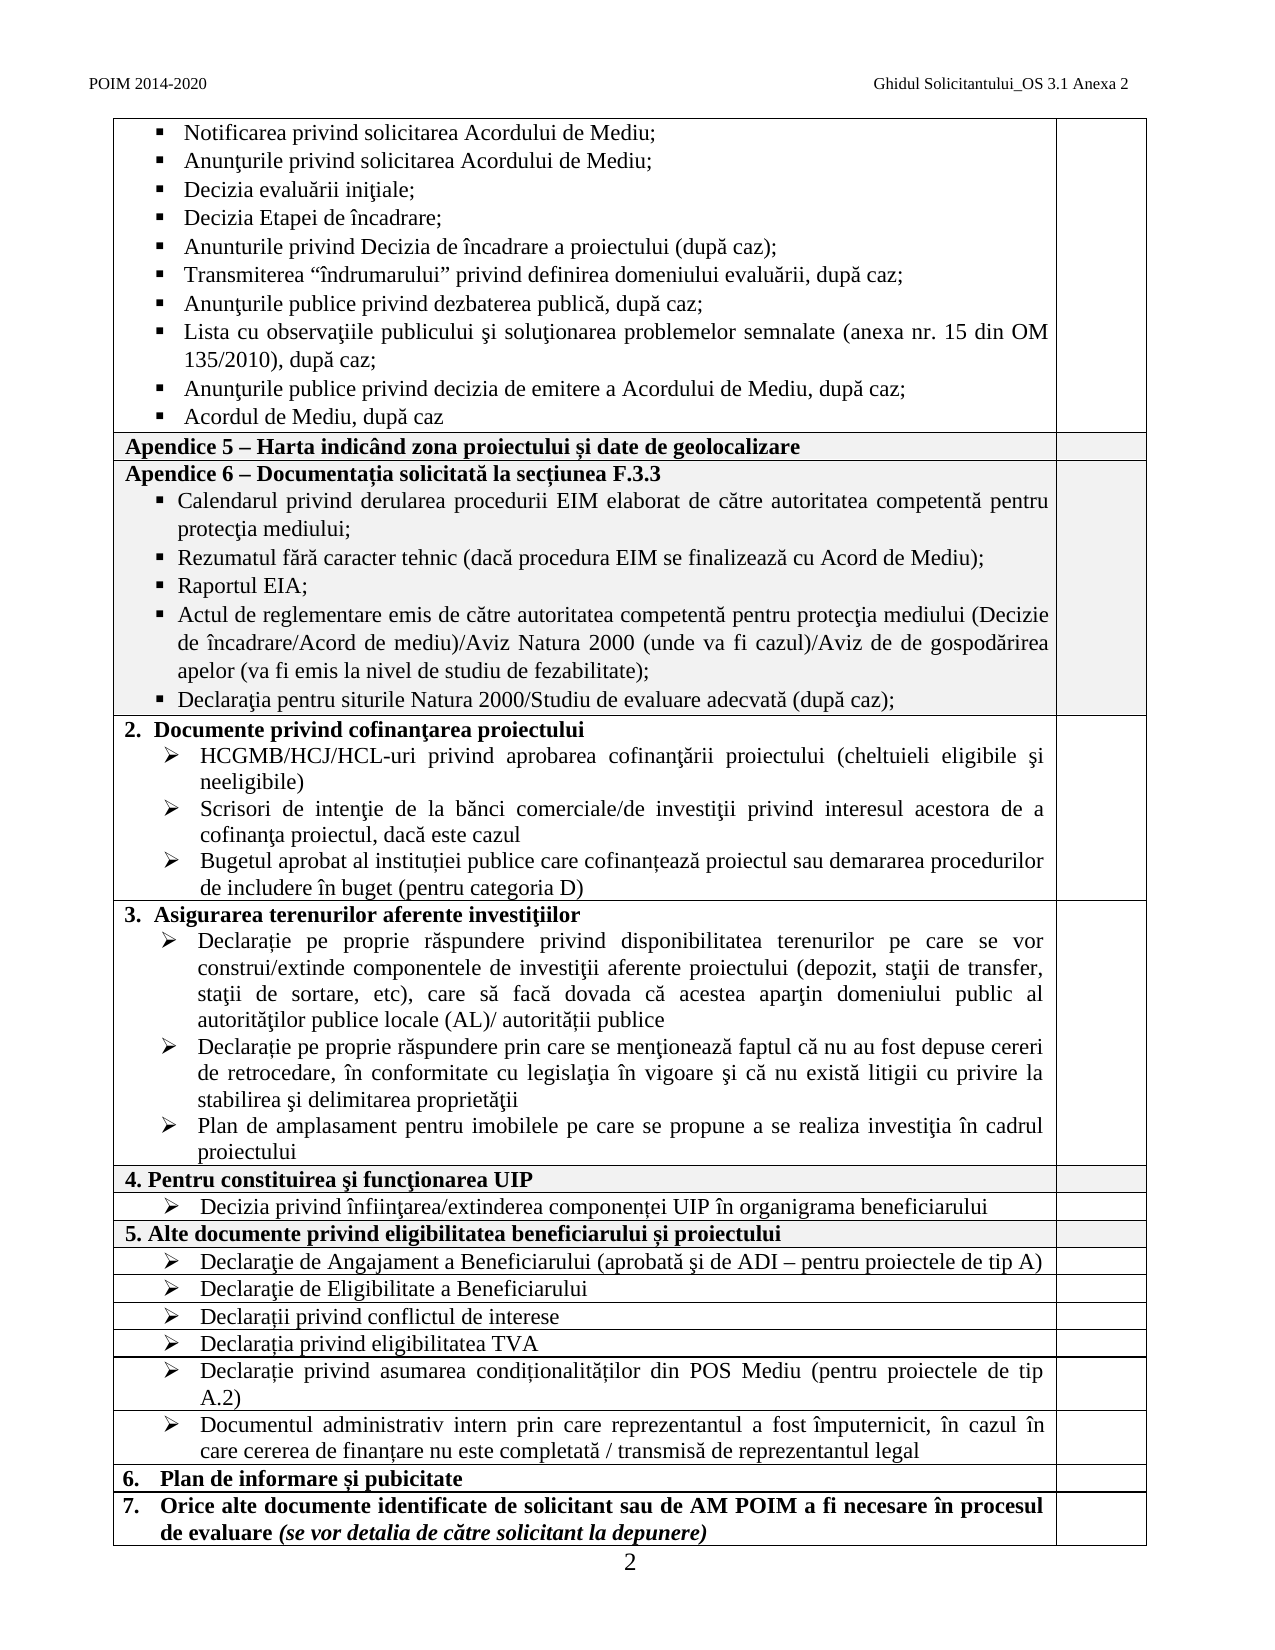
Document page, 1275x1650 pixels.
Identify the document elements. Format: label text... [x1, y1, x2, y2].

table_cell Declarație privind asumarea condiționalităților din POS Mediu (pentru proiectele de tip A.2) [114, 1358, 1056, 1410]
table_cell Declarații privind conflictul de interese [114, 1303, 1056, 1329]
table_cell Asigurarea terenurilor aferente investiţiilor Declarație pe proprie răspundere privind disponibilitatea terenurilor pe care se vor construi/extinde componentele de investiţii aferente proiectului (depozit, staţii de transfer, staţii de sortare, etc), care să facă dovada că acestea aparţin domeniului public al autorităţilor publice locale (AL)/ autorității publice Declarație pe proprie răspundere prin care se menţionează faptul că nu au fost depuse cereri de retrocedare, în conformitate cu legislaţia în vigoare şi că nu există litigii cu privire la stabilirea şi delimitarea proprietăţii Plan de amplasament pentru imobilele pe care se propune a se realiza investiţia în cadrul proiectului [114, 901, 1056, 1165]
table_cell [1057, 1166, 1146, 1192]
table_cell Declarația privind eligibilitatea TVA [114, 1330, 1056, 1356]
table_cell [1057, 1275, 1146, 1302]
table_cell [1057, 901, 1146, 1165]
table_cell Declaraţie de Angajament a Beneficiarului (aprobată şi de ADI – pentru proiectele de tip A) [114, 1248, 1056, 1274]
table_cell 4. Pentru constituirea şi funcţionarea UIP [114, 1166, 1056, 1192]
table_cell Declaraţie de Eligibilitate a Beneficiarului [114, 1275, 1056, 1302]
table_cell [1057, 1303, 1146, 1329]
table_cell [1057, 1465, 1146, 1491]
table_cell [1057, 1411, 1146, 1464]
table_cell [1057, 716, 1146, 900]
table_cell [1057, 433, 1146, 459]
table_cell Documente privind cofinanţarea proiectului HCGMB/HCJ/HCL-uri privind aprobarea cofinanţării proiectului (cheltuieli eligibile şi neeligibile) Scrisori de intenţie de la bănci comerciale/de investiţii privind interesul acestora de a cofinanţa proiectul, dacă este cazul Bugetul aprobat al instituției publice care cofinanțează proiectul sau demararea procedurilor de includere în buget (pentru categoria D) [114, 716, 1056, 900]
table_cell [1057, 1330, 1146, 1356]
table_cell Decizia privind înfiinţarea/extinderea componenței UIP în organigrama beneficiarului [114, 1193, 1056, 1219]
table_cell Apendice 5 – Harta indicând zona proiectului și date de geolocalizare [114, 433, 1056, 459]
table_cell Orice alte documente identificate de solicitant sau de AM POIM a fi necesare în procesul de evaluare (se vor detalia de către solicitant la depunere) [114, 1493, 1056, 1545]
table_cell [1057, 1493, 1146, 1545]
table_cell [1057, 119, 1146, 432]
table_cell [1057, 1358, 1146, 1410]
table_cell [1057, 1193, 1146, 1219]
table_cell [1057, 1248, 1146, 1274]
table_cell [114, 119, 1056, 432]
table_cell Plan de informare și pubicitate [114, 1465, 1056, 1491]
table_cell [1057, 461, 1146, 714]
table_cell [1057, 1221, 1146, 1247]
table_cell 5. Alte documente privind eligibilitatea beneficiarului și proiectului [114, 1221, 1056, 1247]
table_cell Apendice 6 – Documentația solicitată la secțiunea F.3.3 Calendarul privind derularea procedurii EIM elaborat de către autoritatea competentă pentru protecţia mediului; Rezumatul fără caracter tehnic (dacă procedura EIM se finalizează cu Acord de Mediu); Raportul EIA; Actul de reglementare emis de către autoritatea competentă pentru protecţia mediului (Decizie de încadrare/Acord de mediu)/Aviz Natura 2000 (unde va fi cazul)/Aviz de de gospodărirea apelor (va fi emis la nivel de studiu de fezabilitate); Declaraţia pentru siturile Natura 2000/Studiu de evaluare adecvată (după caz); [114, 461, 1056, 714]
table_cell Documentul administrativ intern prin care reprezentantul a fost împuternicit, în cazul în care cererea de finanțare nu este completată / transmisă de reprezentantul legal [114, 1411, 1056, 1464]
